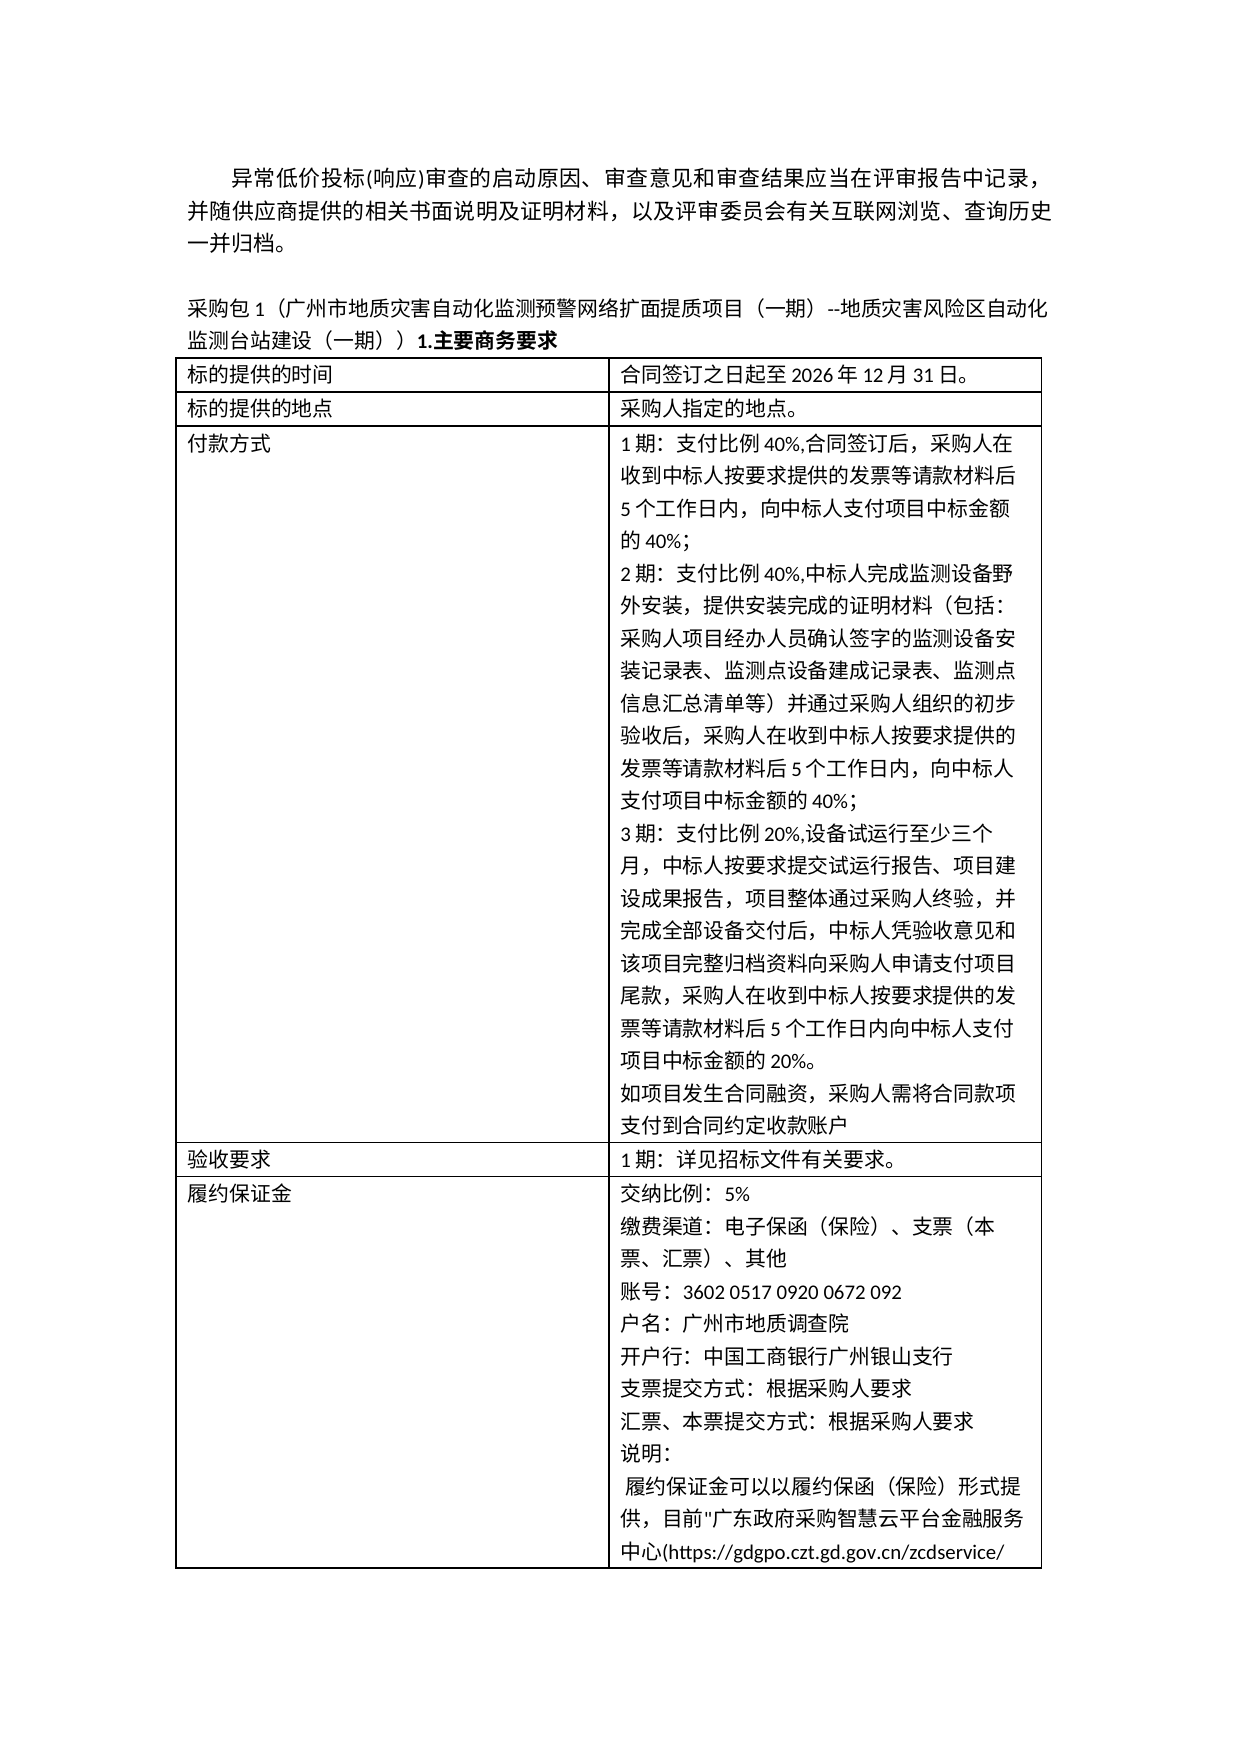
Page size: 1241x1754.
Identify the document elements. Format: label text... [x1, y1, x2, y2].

table_cell 1期：详见招标文件有关要求。 [610, 1143, 1041, 1176]
table_cell 1期：支付比例40%,合同签订后，采购人在收到中标人按要求提供的发票等请款材料后5个工作日内，向中标人支付项目中标金额的40%； 2期：支付比例40%,中标人完成监测设备野外安装，提供安装完成的证明材料（包括：采购人项目经办人员确认签字的监测设备安装记录表、监测点设备建成记录表、监测点信息汇总清单等）并通过采购人组织的初步验收后，采购人在收到中标人按要求提供的发票等请款材料后5个工作日内，向中标人支付项目中标金额的40%； 3期：支付比例20%,设备试运行至少三个月，中标人按要求提交试运行报告、项目建设成果报告，项目整体通过采购人终验，并完成全部设备交付后，中标人凭验收意见和该项目完整归档资料向采购人申请支付项目尾款，采购人在收到中标人按要求提供的发票等请款材料后5个工作日内向中标人支付项目中标金额的20%。 如项目发生合同融资，采购人需将合同款项支付到合同约定收款账户 [610, 427, 1041, 1142]
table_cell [610, 1177, 1041, 1567]
table_cell 标的提供的地点 [177, 393, 608, 425]
table_cell 履约保证金 [177, 1177, 608, 1567]
table_header 标的提供的时间 [177, 359, 608, 391]
text 异常低价投标(响应)审查的启动原因、审查意见和审查结果应当在评审报告中记录，并随供应商提供的相关书面说明及证明材料，以及评审委员会有关互联网浏览、查询历史一并归档。 [187, 162, 1053, 292]
text 采购包1（广州市地质灾害自动化监测预警网络扩面提质项目（一期）--地质灾害风险区自动化监测台站建设（一期））1.主要商务要求 [187, 292, 1053, 357]
table_cell 采购人指定的地点。 [610, 393, 1041, 425]
table_cell 付款方式 [177, 427, 608, 1142]
table_cell 验收要求 [177, 1143, 608, 1176]
table_header 合同签订之日起至2026年12月31日。 [610, 359, 1041, 391]
